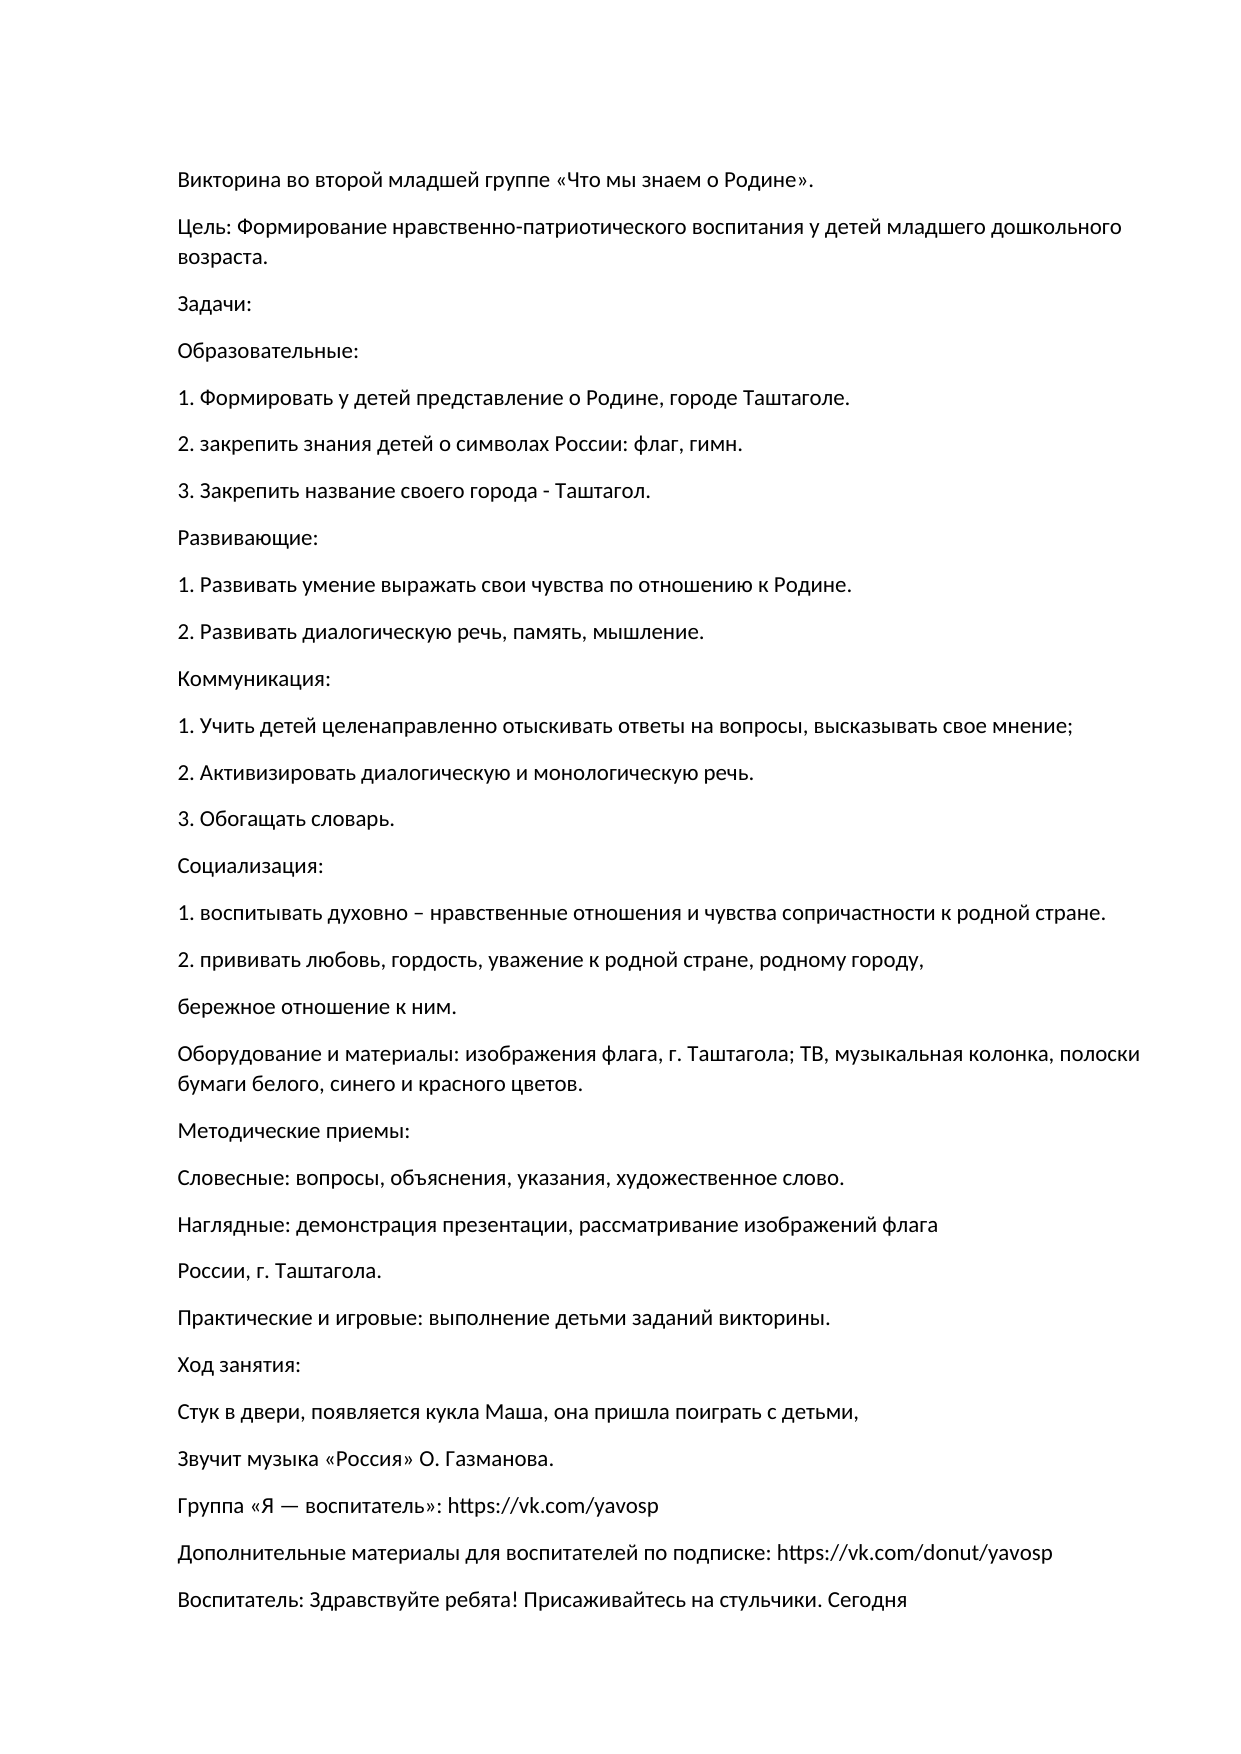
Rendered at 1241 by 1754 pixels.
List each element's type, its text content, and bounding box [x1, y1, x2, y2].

text Образовательные: [177, 336, 1152, 364]
text Звучит музыка «Россия» О. Газманова. [177, 1444, 1152, 1472]
text 1. Формировать у детей представление о Родине, городе Таштаголе. [177, 383, 1152, 411]
text 1. воспитывать духовно – нравственные отношения и чувства сопричастности к родной стране. [177, 898, 1152, 926]
text Группа «Я — воспитатель»: https://vk.com/yavosp [177, 1491, 1152, 1519]
text Ход занятия: [177, 1350, 1152, 1378]
text Оборудование и материалы: изображения флага, г. Таштагола; ТВ, музыкальная колонка, полоски бумаги белого, синего и красного цветов. [177, 1039, 1152, 1097]
text Практические и игровые: выполнение детьми заданий викторины. [177, 1303, 1152, 1332]
text Воспитатель: Здравствуйте ребята! Присаживайтесь на стульчики. Сегодня [177, 1585, 1152, 1613]
text 2. Активизировать диалогическую и монологическую речь. [177, 758, 1152, 786]
text Словесные: вопросы, объяснения, указания, художественное слово. [177, 1163, 1152, 1191]
text Коммуникация: [177, 664, 1152, 692]
text Наглядные: демонстрация презентации, рассматривание изображений флага [177, 1210, 1152, 1238]
text 1. Развивать умение выражать свои чувства по отношению к Родине. [177, 570, 1152, 598]
text Социализация: [177, 851, 1152, 879]
text Развивающие: [177, 523, 1152, 551]
text бережное отношение к ним. [177, 992, 1152, 1020]
text Викторина во второй младшей группе «Что мы знаем о Родине». [177, 165, 1152, 193]
text Методические приемы: [177, 1116, 1152, 1144]
text 2. прививать любовь, гордость, уважение к родной стране, родному городу, [177, 945, 1152, 973]
text Дополнительные материалы для воспитателей по подписке: https://vk.com/donut/yavosp [177, 1538, 1152, 1566]
text 3. Обогащать словарь. [177, 804, 1152, 833]
text 3. Закрепить название своего города - Таштагол. [177, 476, 1152, 504]
text 2. закрепить знания детей о символах России: флаг, гимн. [177, 429, 1152, 458]
text России, г. Таштагола. [177, 1257, 1152, 1285]
text 1. Учить детей целенаправленно отыскивать ответы на вопросы, высказывать свое мнение; [177, 711, 1152, 739]
text 2. Развивать диалогическую речь, память, мышление. [177, 617, 1152, 645]
text Цель: Формирование нравственно-патриотического воспитания у детей младшего дошкольного возраста. [177, 212, 1152, 270]
text Стук в двери, появляется кукла Маша, она пришла поиграть с детьми, [177, 1397, 1152, 1425]
text Задачи: [177, 289, 1152, 317]
